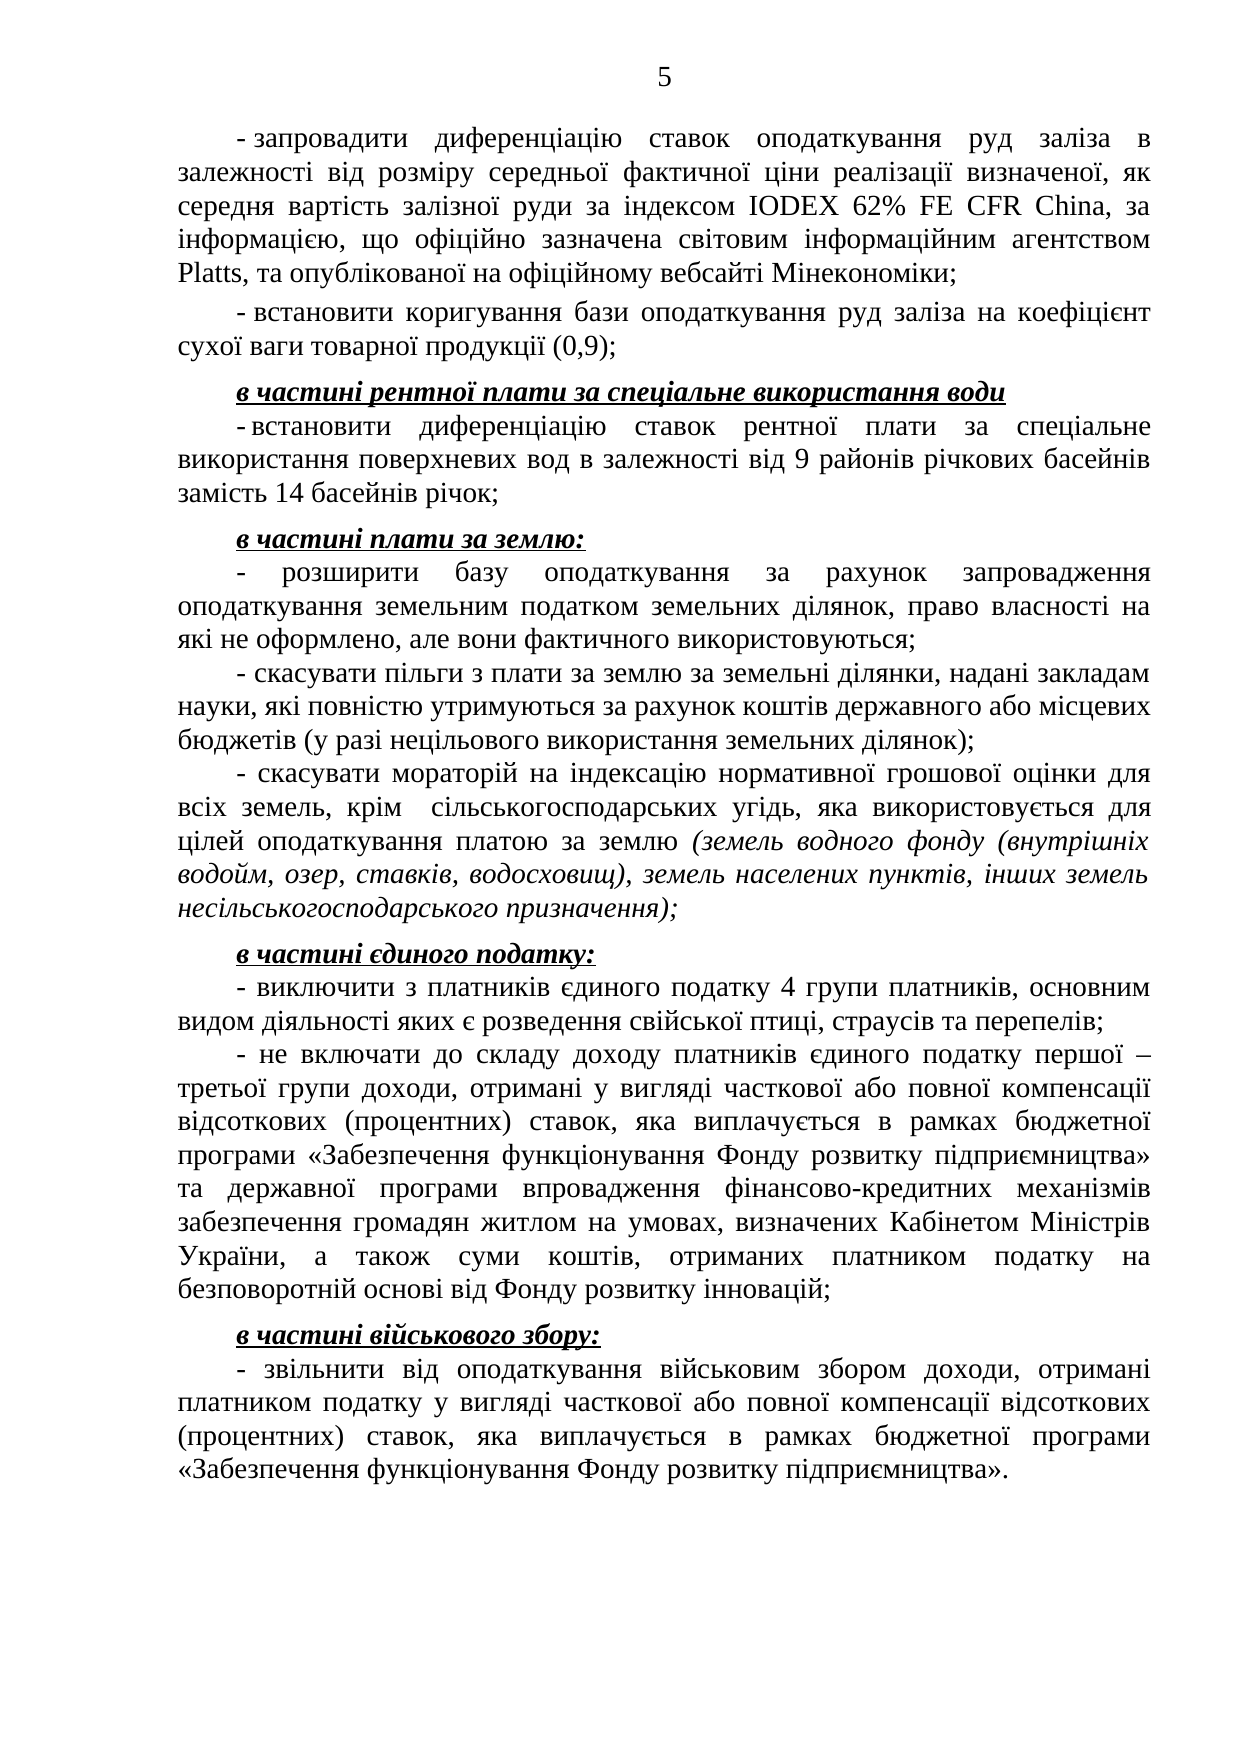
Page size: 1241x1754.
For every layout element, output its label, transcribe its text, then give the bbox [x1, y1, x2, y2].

text в частині військового збору: [177, 1317, 1152, 1351]
text - встановити коригування бази оподаткування руд заліза на коефіцієнт сухої ваги товарної продукції (0,9); [177, 294, 1152, 362]
text в частині плати за землю: [177, 521, 1152, 554]
text - запровадити диференціацію ставок оподаткування руд заліза в залежності від розміру середньої фактичної ціни реалізації визначеної, як середня вартість залізної руди за індексом IODEX 62% FE CFR China, за інформацією, що офіційно зазначена світовим інформаційним агентством Platts, та опублікованої на офіційному вебсайті Мінекономіки; [177, 121, 1152, 288]
text - виключити з платників єдиного податку 4 групи платників, основним видом діяльності яких є розведення свійської птиці, страусів та перепелів; [177, 969, 1152, 1036]
text в частині єдиного податку: [177, 936, 1152, 969]
text в частині рентної плати за спеціальне використання води [177, 374, 1152, 408]
text - скасувати мораторій на індексацію нормативної грошової оцінки для всіх земель, крім сільськогосподарських угідь, яка використовується для цілей оподаткування платою за землю (земель водного фонду (внутрішніх водойм, озер, ставків, водосховищ), земель населених пунктів, інших земель несільськогосподарського призначення); [177, 756, 1152, 923]
text - звільнити від оподаткування військовим збором доходи, отримані платником податку у вигляді часткової або повної компенсації відсоткових (процентних) ставок, яка виплачується в рамках бюджетної програми «Забезпечення функціонування Фонду розвитку підприємництва». [177, 1351, 1152, 1485]
list встановити диференціацію ставок рентної плати за спеціальне використання поверхневих вод в залежності від 9 районів річкових басейнів замість 14 басейнів річок; [177, 408, 1152, 508]
text - скасувати пільги з плати за землю за земельні ділянки, надані закладам науки, які повністю утримуються за рахунок коштів державного або місцевих бюджетів (у разі нецільового використання земельних ділянок); [177, 655, 1152, 756]
text - розширити базу оподаткування за рахунок запровадження оподаткування земельним податком земельних ділянок, право власності на які не оформлено, але вони фактичного використовуються; [177, 554, 1152, 655]
text - не включати до складу доходу платників єдиного податку першої – третьої групи доходи, отримані у вигляді часткової або повної компенсації відсоткових (процентних) ставок, яка виплачується в рамках бюджетної програми «Забезпечення функціонування Фонду розвитку підприємництва» та державної програми впровадження фінансово-кредитних механізмів забезпечення громадян житлом на умовах, визначених Кабінетом Міністрів України, а також суми коштів, отриманих платником податку на безповоротній основі від Фонду розвитку інновацій; [177, 1036, 1152, 1305]
